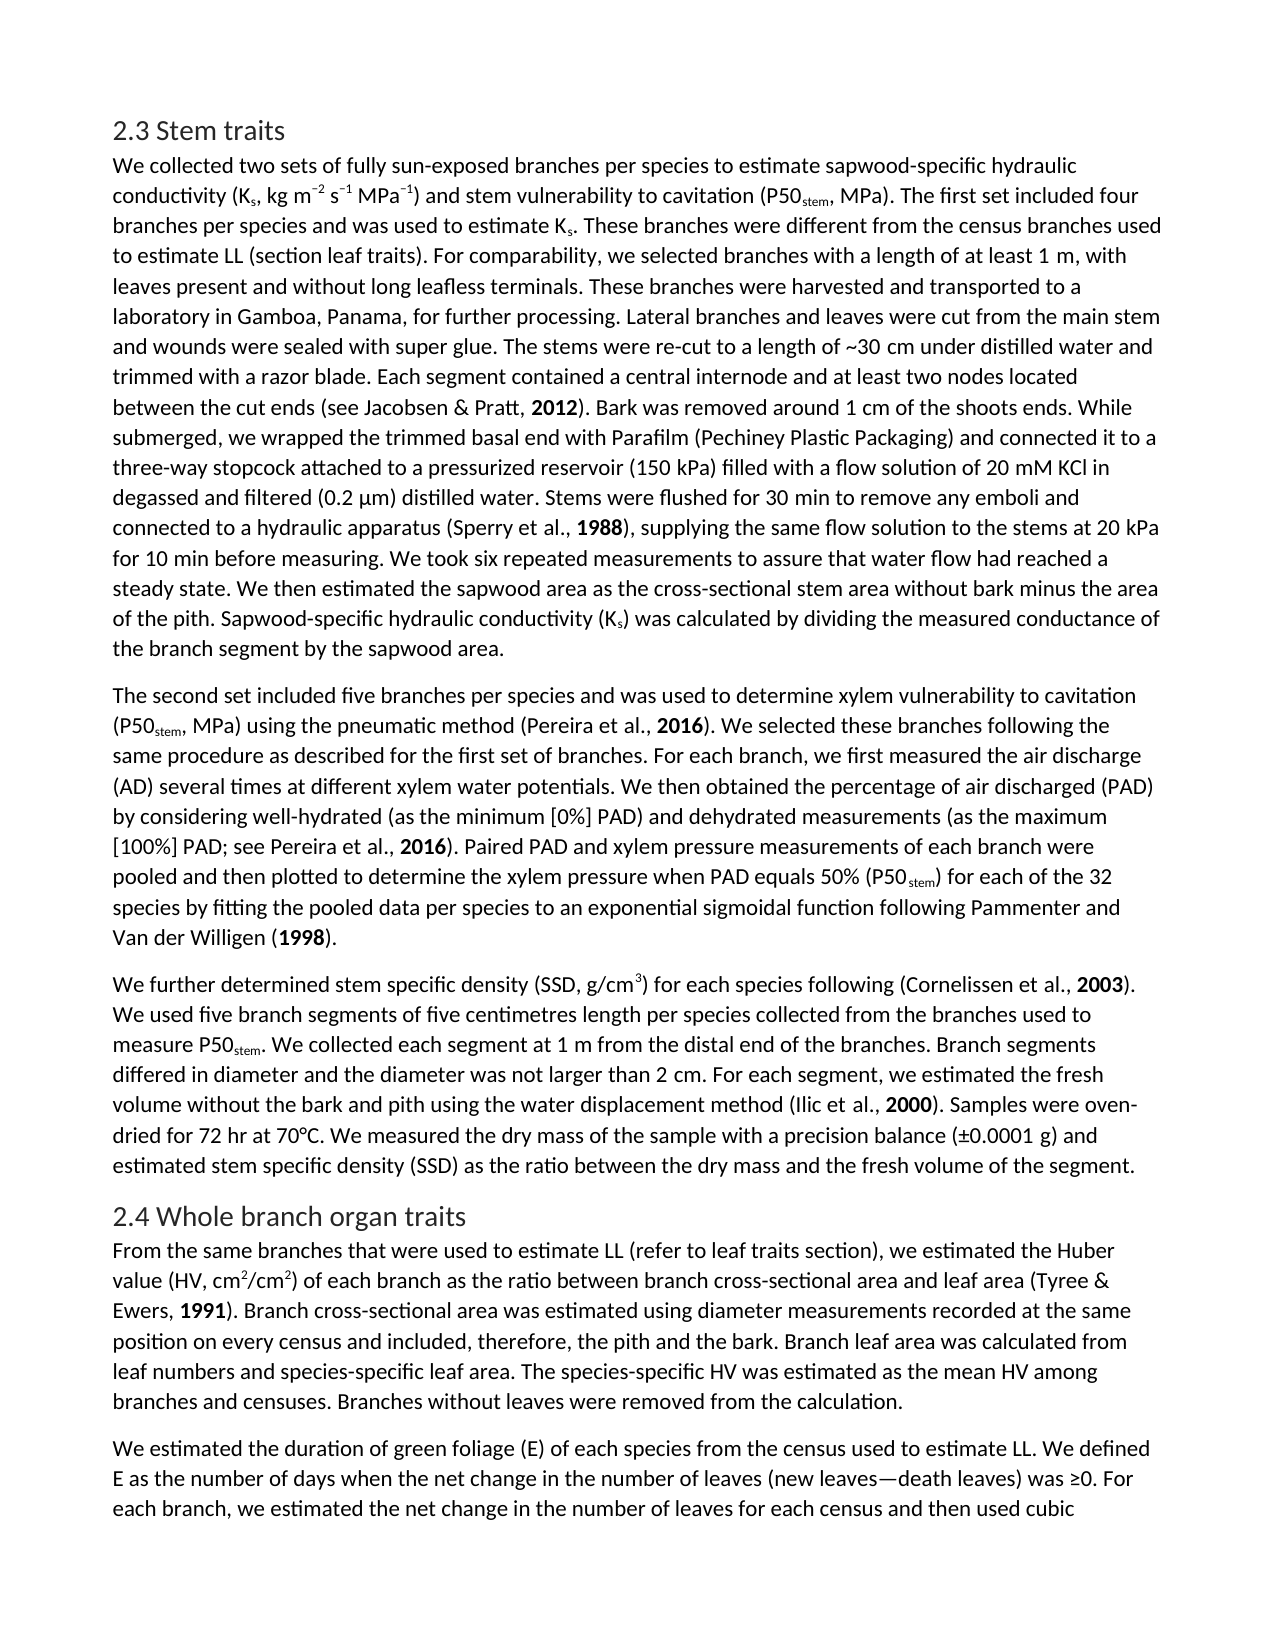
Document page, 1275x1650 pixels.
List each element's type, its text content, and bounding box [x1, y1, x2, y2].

text We collected two sets of fully sun-exposed branches per species to estimate sapwood-specific hydraulic conductivity (Ks, kg m−2 s−1 MPa−1) and stem vulnerability to cavitation (P50stem, MPa). The first set included four branches per species and was used to estimate Ks. These branches were different from the census branches used to estimate LL (section leaf traits). For comparability, we selected branches with a length of at least 1 m, with leaves present and without long leafless terminals. These branches were harvested and transported to a laboratory in Gamboa, Panama, for further processing. Lateral branches and leaves were cut from the main stem and wounds were sealed with super glue. The stems were re-cut to a length of ~30 cm under distilled water and trimmed with a razor blade. Each segment contained a central internode and at least two nodes located between the cut ends (see Jacobsen & Pratt, 2012). Bark was removed around 1 cm of the shoots ends. While submerged, we wrapped the trimmed basal end with Parafilm (Pechiney Plastic Packaging) and connected it to a three-way stopcock attached to a pressurized reservoir (150 kPa) filled with a flow solution of 20 mM KCl in degassed and filtered (0.2 μm) distilled water. Stems were flushed for 30 min to remove any emboli and connected to a hydraulic apparatus (Sperry et al., 1988), supplying the same flow solution to the stems at 20 kPa for 10 min before measuring. We took six repeated measurements to assure that water flow had reached a steady state. We then estimated the sapwood area as the cross-sectional stem area without bark minus the area of the pith. Sapwood-specific hydraulic conductivity (Ks) was calculated by dividing the measured conductance of the branch segment by the sapwood area. [112, 151, 1162, 662]
subtitle 2.4 Whole branch organ traits [112, 1198, 1162, 1233]
text The second set included five branches per species and was used to determine xylem vulnerability to cavitation (P50stem, MPa) using the pneumatic method (Pereira et al., 2016). We selected these branches following the same procedure as described for the first set of branches. For each branch, we first measured the air discharge (AD) several times at different xylem water potentials. We then obtained the percentage of air discharged (PAD) by considering well-hydrated (as the minimum [0%] PAD) and dehydrated measurements (as the maximum [100%] PAD; see Pereira et al., 2016). Paired PAD and xylem pressure measurements of each branch were pooled and then plotted to determine the xylem pressure when PAD equals 50% (P50stem) for each of the 32 species by fitting the pooled data per species to an exponential sigmoidal function following Pammenter and Van der Willigen (1998). [112, 681, 1162, 951]
subtitle 2.3 Stem traits [112, 112, 1162, 148]
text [112, 1434, 1162, 1523]
text We further determined stem specific density (SSD, g/cm3) for each species following (Cornelissen et al., 2003). We used five branch segments of five centimetres length per species collected from the branches used to measure P50stem. We collected each segment at 1 m from the distal end of the branches. Branch segments differed in diameter and the diameter was not larger than 2 cm. For each segment, we estimated the fresh volume without the bark and pith using the water displacement method (Ilic et al., 2000). Samples were oven-dried for 72 hr at 70°C. We measured the dry mass of the sample with a precision balance (±0.0001 g) and estimated stem specific density (SSD) as the ratio between the dry mass and the fresh volume of the segment. [112, 970, 1162, 1179]
text From the same branches that were used to estimate LL (refer to leaf traits section), we estimated the Huber value (HV, cm2/cm2) of each branch as the ratio between branch cross-sectional area and leaf area (Tyree & Ewers, 1991). Branch cross-sectional area was estimated using diameter measurements recorded at the same position on every census and included, therefore, the pith and the bark. Branch leaf area was calculated from leaf numbers and species-specific leaf area. The species-specific HV was estimated as the mean HV among branches and censuses. Branches without leaves were removed from the calculation. [112, 1236, 1162, 1415]
